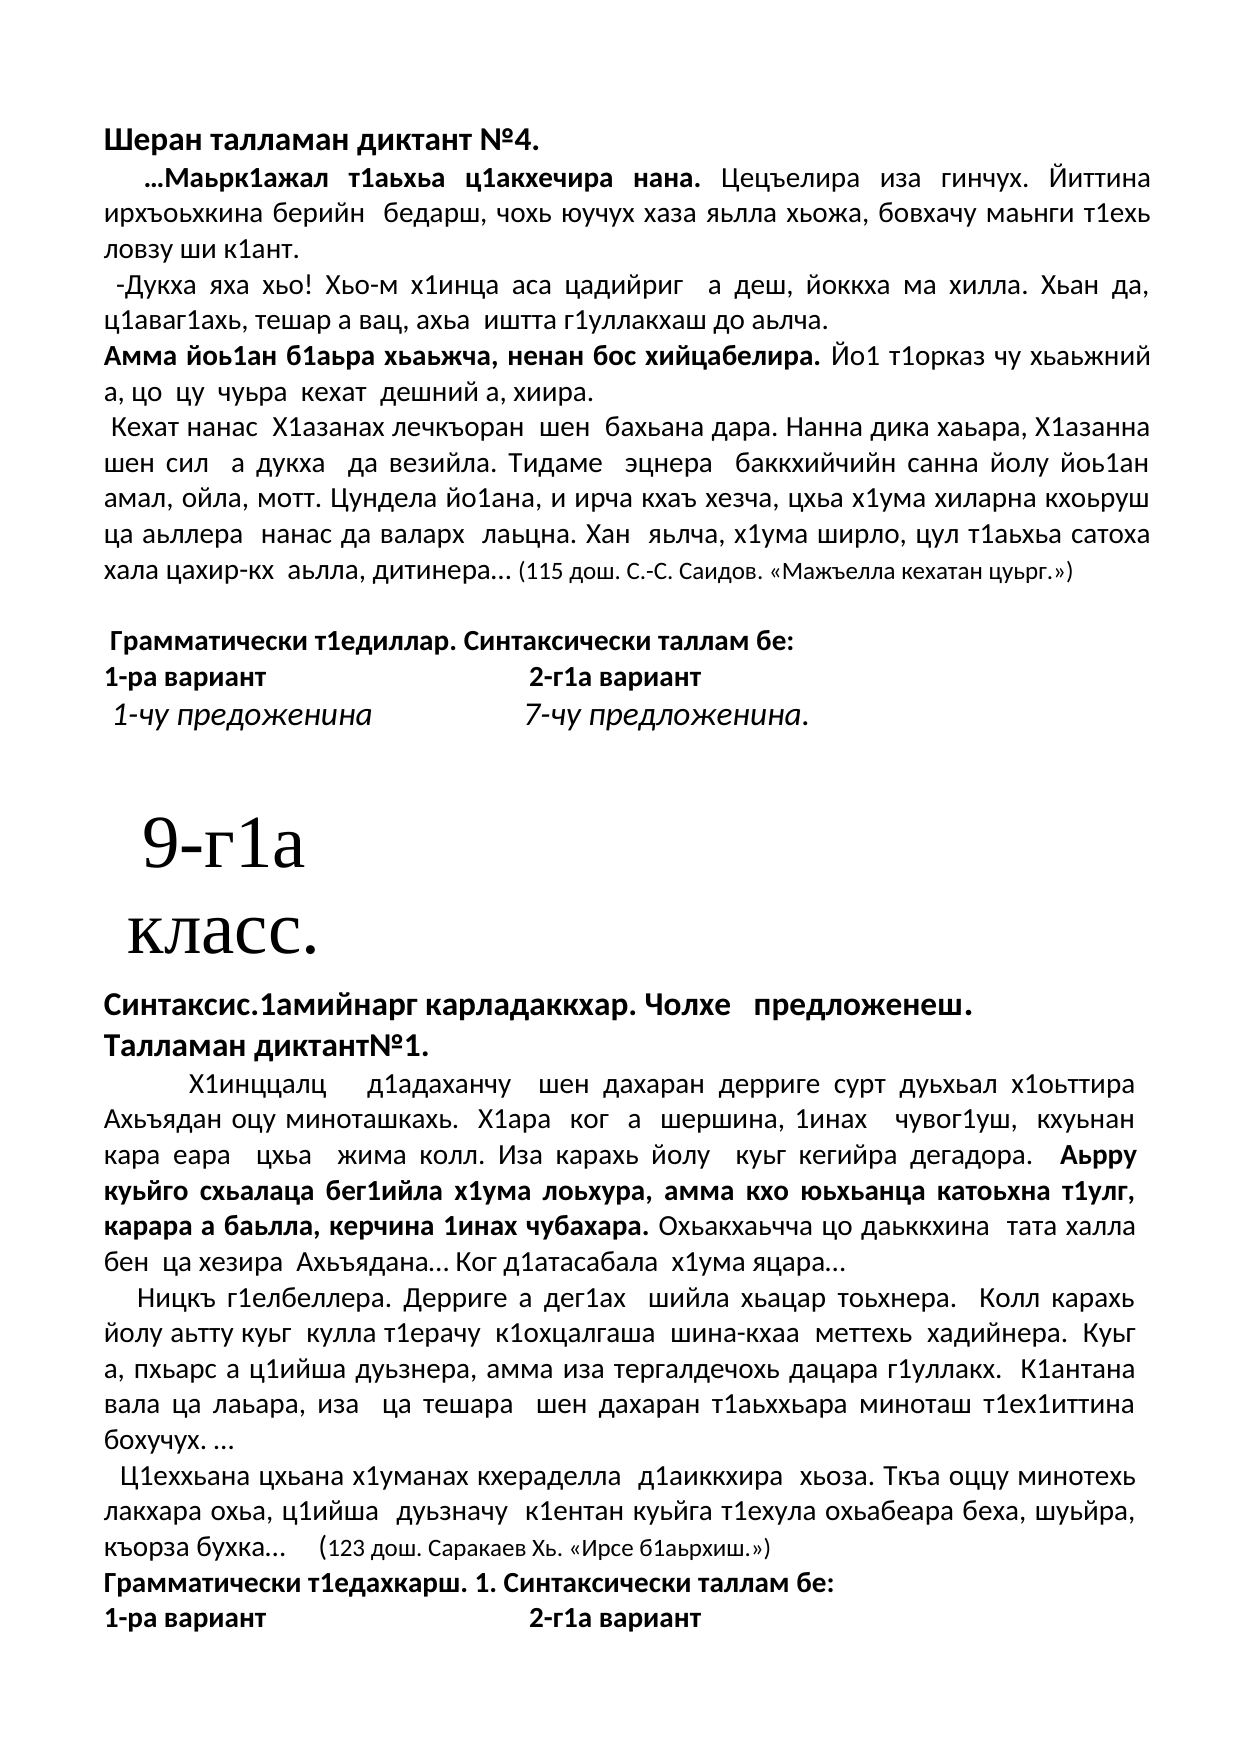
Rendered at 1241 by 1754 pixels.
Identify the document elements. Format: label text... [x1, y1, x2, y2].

text -Дукха яха хьо! Хьо-м х1инца аса цадийриг а деш, йоккха ма хилла. Хьан да, ц1аваг1ахь, тешар а вац, ахьа иштта г1уллакхаш до аьлча. [103, 266, 1152, 337]
text Кехат нанас Х1азанах лечкъоран шен бахьана дара. Нанна дика хаьара, Х1азанна шен сил а дукха да везийла. Тидаме эцнера баккхийчийн санна йолу йоь1ан амал, ойла, мотт. Цундела йо1ана, и ирча кхаъ хезча, цхьа х1ума хиларна кхоьруш ца аьллера нанас да валарх лаьцна. Хан яьлча, х1ума ширло, цул т1аьхьа сатоха хала цахир-кх аьлла, дитинера… (115 дош. С.-С. Саидов. «Мажъелла кехатан цуьрг.») [103, 408, 1152, 586]
text Ницкъ г1елбеллера. Дерриге а дег1ах шийла хьацар тоьхнера. Колл карахь йолу аьтту куьг кулла т1ерачу к1охцалгаша шина-кхаа меттехь хадийнера. Куьг а, пхьарс а ц1ийша дуьзнера, амма иза тергалдечохь дацара г1уллакх. К1антана вала ца лаьара, иза ца тешара шен дахаран т1аьххьара миноташ т1ех1иттина бохучух. … [103, 1279, 1137, 1457]
text Синтаксис.1амийнарг карладаккхар. Чолхе предложенеш. [103, 978, 1152, 1024]
text …Маьрк1ажал т1аьхьа ц1акхечира нана. Цецъелира иза гинчух. Йиттина ирхъоьхкина берийн бедарш, чохь юучух хаза яьлла хьожа, бовхачу маьнги т1ехь ловзу ши к1ант. [103, 159, 1152, 266]
text Шеран талламан диктант №4. [103, 118, 1152, 159]
text Талламан диктант№1. [103, 1024, 1152, 1065]
text Ц1еххьана цхьана х1уманах кхераделла д1аиккхира хьоза. Ткъа оццу минотехь лакхара охьа, ц1ийша дуьзначу к1ентан куьйга т1ехула охьабеара беха, шуьйра, къорза бухка… (123 дош. Саракаев Хь. «Ирсе б1аьрхиш.») [103, 1457, 1137, 1564]
text Амма йоь1ан б1аьра хьаьжча, ненан бос хийцабелира. Йо1 т1орказ чу хьаьжний а, цо цу чуьра кехат дешний а, хиира. [103, 337, 1152, 408]
text Х1инццалц д1адаханчу шен дахаран дерриге сурт дуьхьал х1оьттира Ахьъядан оцу миноташкахь. Х1ара ког а шершина, 1инах чувог1уш, кхуьнан кара еара цхьа жима колл. Иза карахь йолу куьг кегийра дегадора. Аьрру куьйго схьалаца бег1ийла х1ума лоьхура, амма кхо юьхьанца катоьхна т1улг, карара а баьлла, керчина 1инах чубахара. Охьакхаьчча цо даьккхина тата халла бен ца хезира Ахьъядана… Ког д1атасабала х1ума яцара… [103, 1065, 1137, 1279]
text Грамматически т1едахкарш. 1. Синтаксически таллам бе: [103, 1564, 1152, 1599]
text 1-ра вариант 2-г1а вариант [103, 1599, 1152, 1635]
text 1-ра вариант 2-г1а вариант [103, 658, 1152, 693]
text Грамматически т1едиллар. Синтаксически таллам бе: [103, 622, 1152, 658]
text 1-чу предоженина 7-чу предложенина. [103, 693, 1152, 734]
